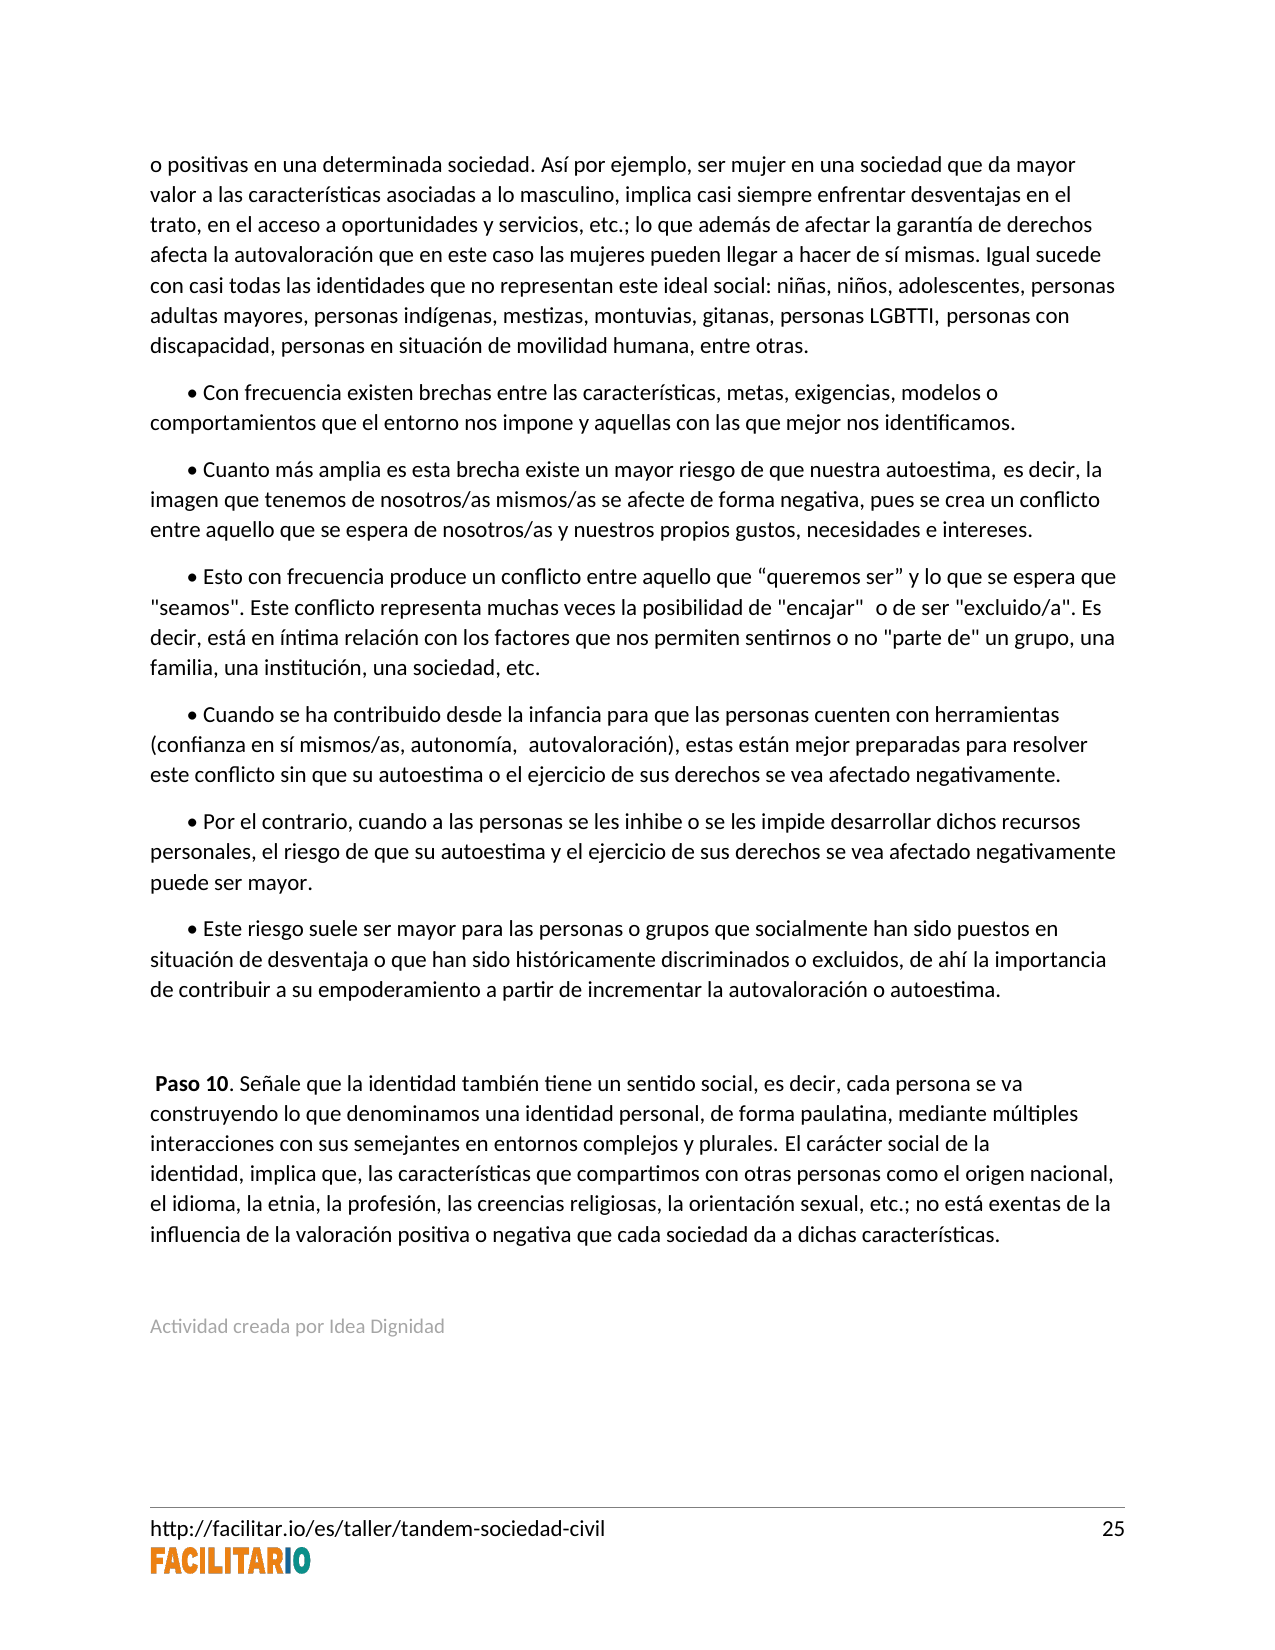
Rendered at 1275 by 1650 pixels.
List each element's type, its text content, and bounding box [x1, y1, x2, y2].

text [150, 150, 1125, 359]
text • Con frecuencia existen brechas entre las características, metas, exigencias, modelos o comportamientos que el entorno nos impone y aquellas con las que mejor nos identificamos. [150, 378, 1125, 436]
text • Cuando se ha contribuido desde la infancia para que las personas cuenten con herramientas (confianza en sí mismos/as, autonomía, autovaloración), estas están mejor preparadas para resolver este conflicto sin que su autoestima o el ejercicio de sus derechos se vea afectado negativamente. [150, 700, 1125, 788]
text • Cuanto más amplia es esta brecha existe un mayor riesgo de que nuestra autoestima, es decir, la imagen que tenemos de nosotros/as mismos/as se afecte de forma negativa, pues se crea un conflicto entre aquello que se espera de nosotros/as y nuestros propios gustos, necesidades e intereses. [150, 455, 1125, 544]
text • Este riesgo suele ser mayor para las personas o grupos que socialmente han sido puestos en situación de desventaja o que han sido históricamente discriminados o excluidos, de ahí la importancia de contribuir a su empoderamiento a partir de incrementar la autovaloración o autoestima. [150, 914, 1125, 1003]
text Paso 10. Señale que la identidad también tiene un sentido social, es decir, cada persona se va construyendo lo que denominamos una identidad personal, de forma paulatina, mediante múltiples interacciones con sus semejantes en entornos complejos y plurales. El carácter social de la identidad, implica que, las características que compartimos con otras personas como el origen nacional, el idioma, la etnia, la profesión, las creencias religiosas, la orientación sexual, etc.; no está exentas de la influencia de la valoración positiva o negativa que cada sociedad da a dichas características. [150, 1069, 1125, 1248]
text Actividad creada por Idea Dignidad [150, 1313, 1125, 1339]
picture [145, 1544, 315, 1576]
text • Esto con frecuencia produce un conflicto entre aquello que “queremos ser” y lo que se espera que "seamos". Este conflicto representa muchas veces la posibilidad de "encajar" o de ser "excluido/a". Es decir, está en íntima relación con los factores que nos permiten sentirnos o no "parte de" un grupo, una familia, una institución, una sociedad, etc. [150, 562, 1125, 681]
text • Por el contrario, cuando a las personas se les inhibe o se les impide desarrollar dichos recursos personales, el riesgo de que su autoestima y el ejercicio de sus derechos se vea afectado negativamente puede ser mayor. [150, 807, 1125, 896]
